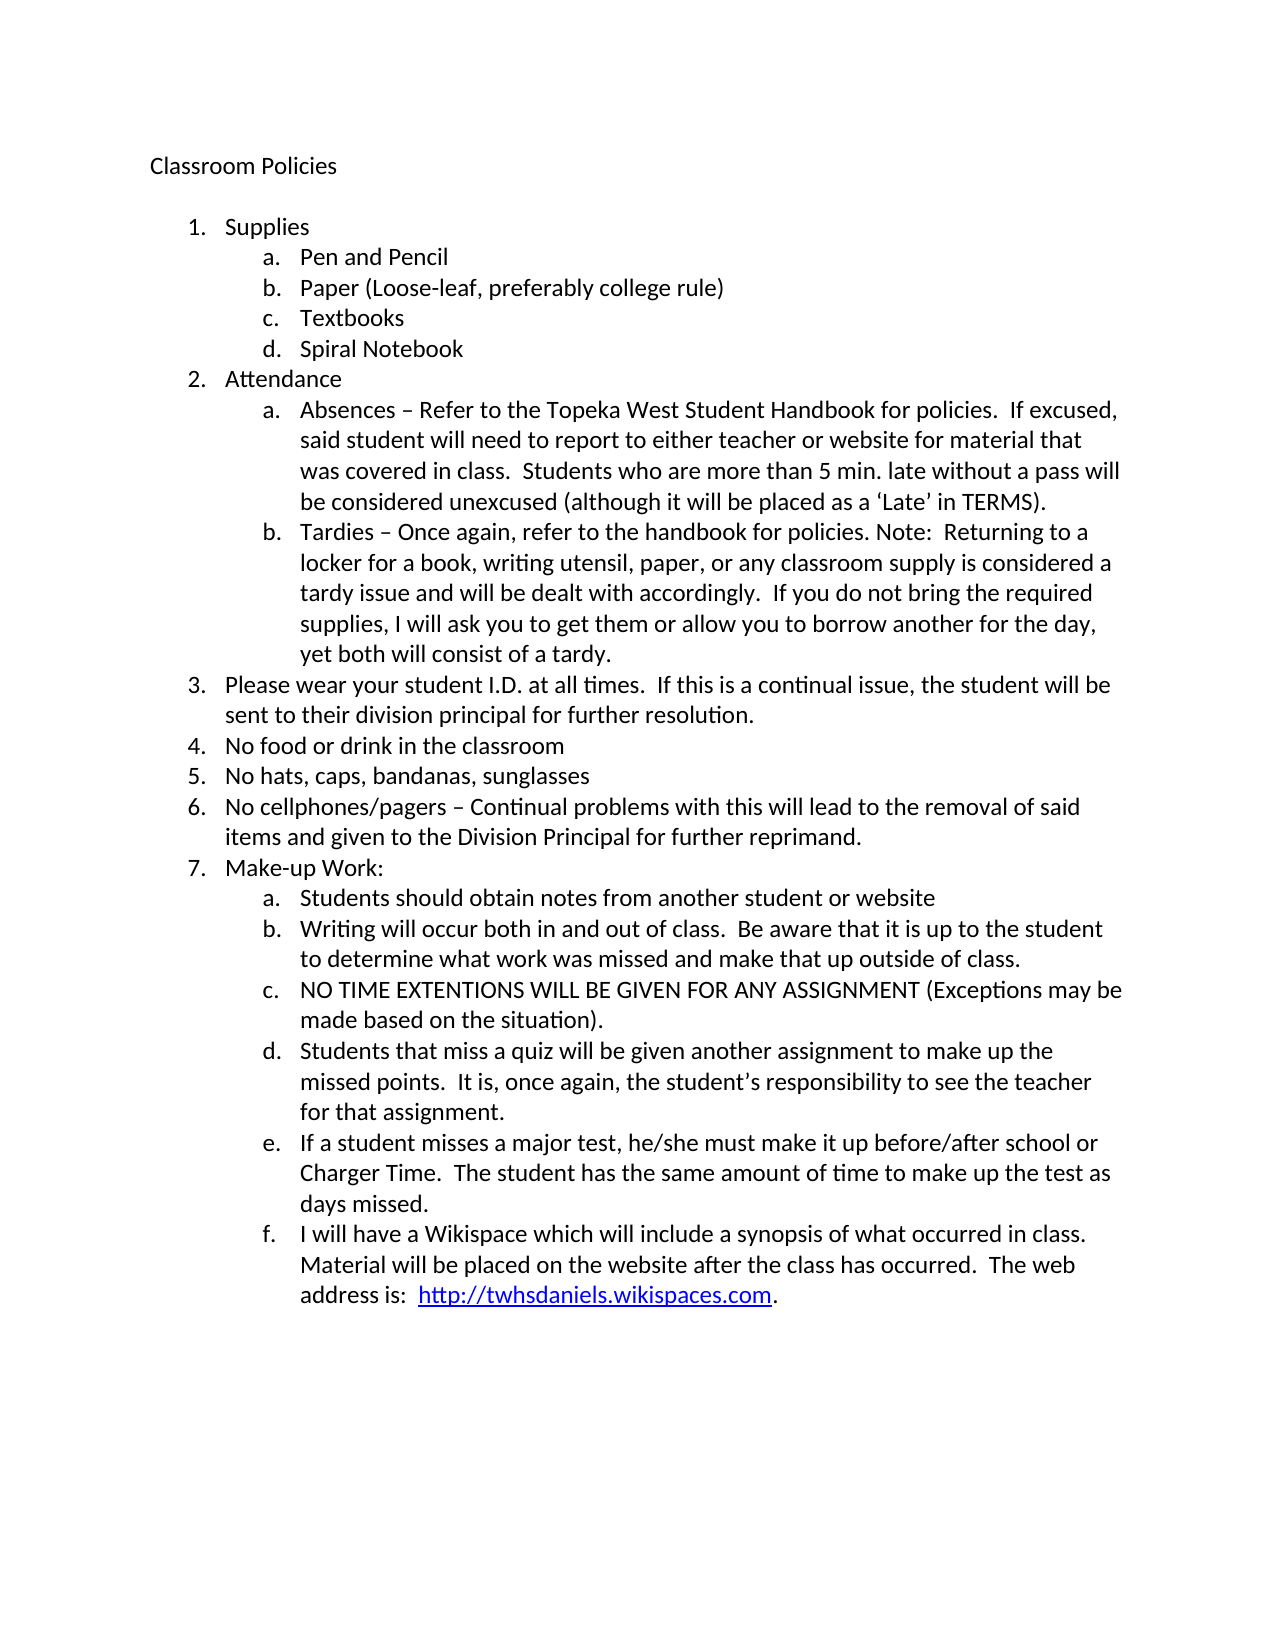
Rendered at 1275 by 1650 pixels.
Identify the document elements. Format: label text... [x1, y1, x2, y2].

list Absences – Refer to the Topeka West Student Handbook for policies. If excused, said student will need to report to either teacher or website for material that was covered in class. Students who are more than 5 min. late without a pass will be considered unexcused (although it will be placed as a ‘Late’ in TERMS). [262, 394, 1125, 516]
list Supplies [187, 211, 1125, 242]
list Students that miss a quiz will be given another assignment to make up the missed points. It is, once again, the student’s responsibility to see the teacher for that assignment. [262, 1035, 1125, 1127]
list If a student misses a major test, he/she must make it up before/after school or Charger Time. The student has the same amount of time to make up the test as days missed. [262, 1127, 1125, 1218]
list No food or drink in the classroom [187, 730, 1125, 760]
list Pen and Pencil [262, 242, 1125, 272]
list Students should obtain notes from another student or website [262, 882, 1125, 913]
list NO TIME EXTENTIONS WILL BE GIVEN FOR ANY ASSIGNMENT (Exceptions may be made based on the situation). [262, 974, 1125, 1035]
list Spiral Notebook [262, 333, 1125, 364]
list Make-up Work: [187, 852, 1125, 882]
text Classroom Policies [150, 150, 1125, 181]
list Textbooks [262, 303, 1125, 333]
list Writing will occur both in and out of class. Be aware that it is up to the student to determine what work was missed and make that up outside of class. [262, 913, 1125, 974]
list Please wear your student I.D. at all times. If this is a continual issue, the student will be sent to their division principal for further resolution. [187, 669, 1125, 730]
list Paper (Loose-leaf, preferably college rule) [262, 272, 1125, 303]
list I will have a Wikispace which will include a synopsis of what occurred in class. Material will be placed on the website after the class has occurred. The web address is: http://twhsdaniels.wikispaces.com. [262, 1218, 1125, 1310]
list Tardies – Once again, refer to the handbook for policies. Note: Returning to a locker for a book, writing utensil, paper, or any classroom supply is considered a tardy issue and will be dealt with accordingly. If you do not bring the required supplies, I will ask you to get them or allow you to borrow another for the day, yet both will consist of a tardy. [262, 516, 1125, 669]
list No cellphones/pagers – Continual problems with this will lead to the removal of said items and given to the Division Principal for further reprimand. [187, 791, 1125, 852]
list Attendance [187, 364, 1125, 394]
list No hats, caps, bandanas, sunglasses [187, 760, 1125, 791]
